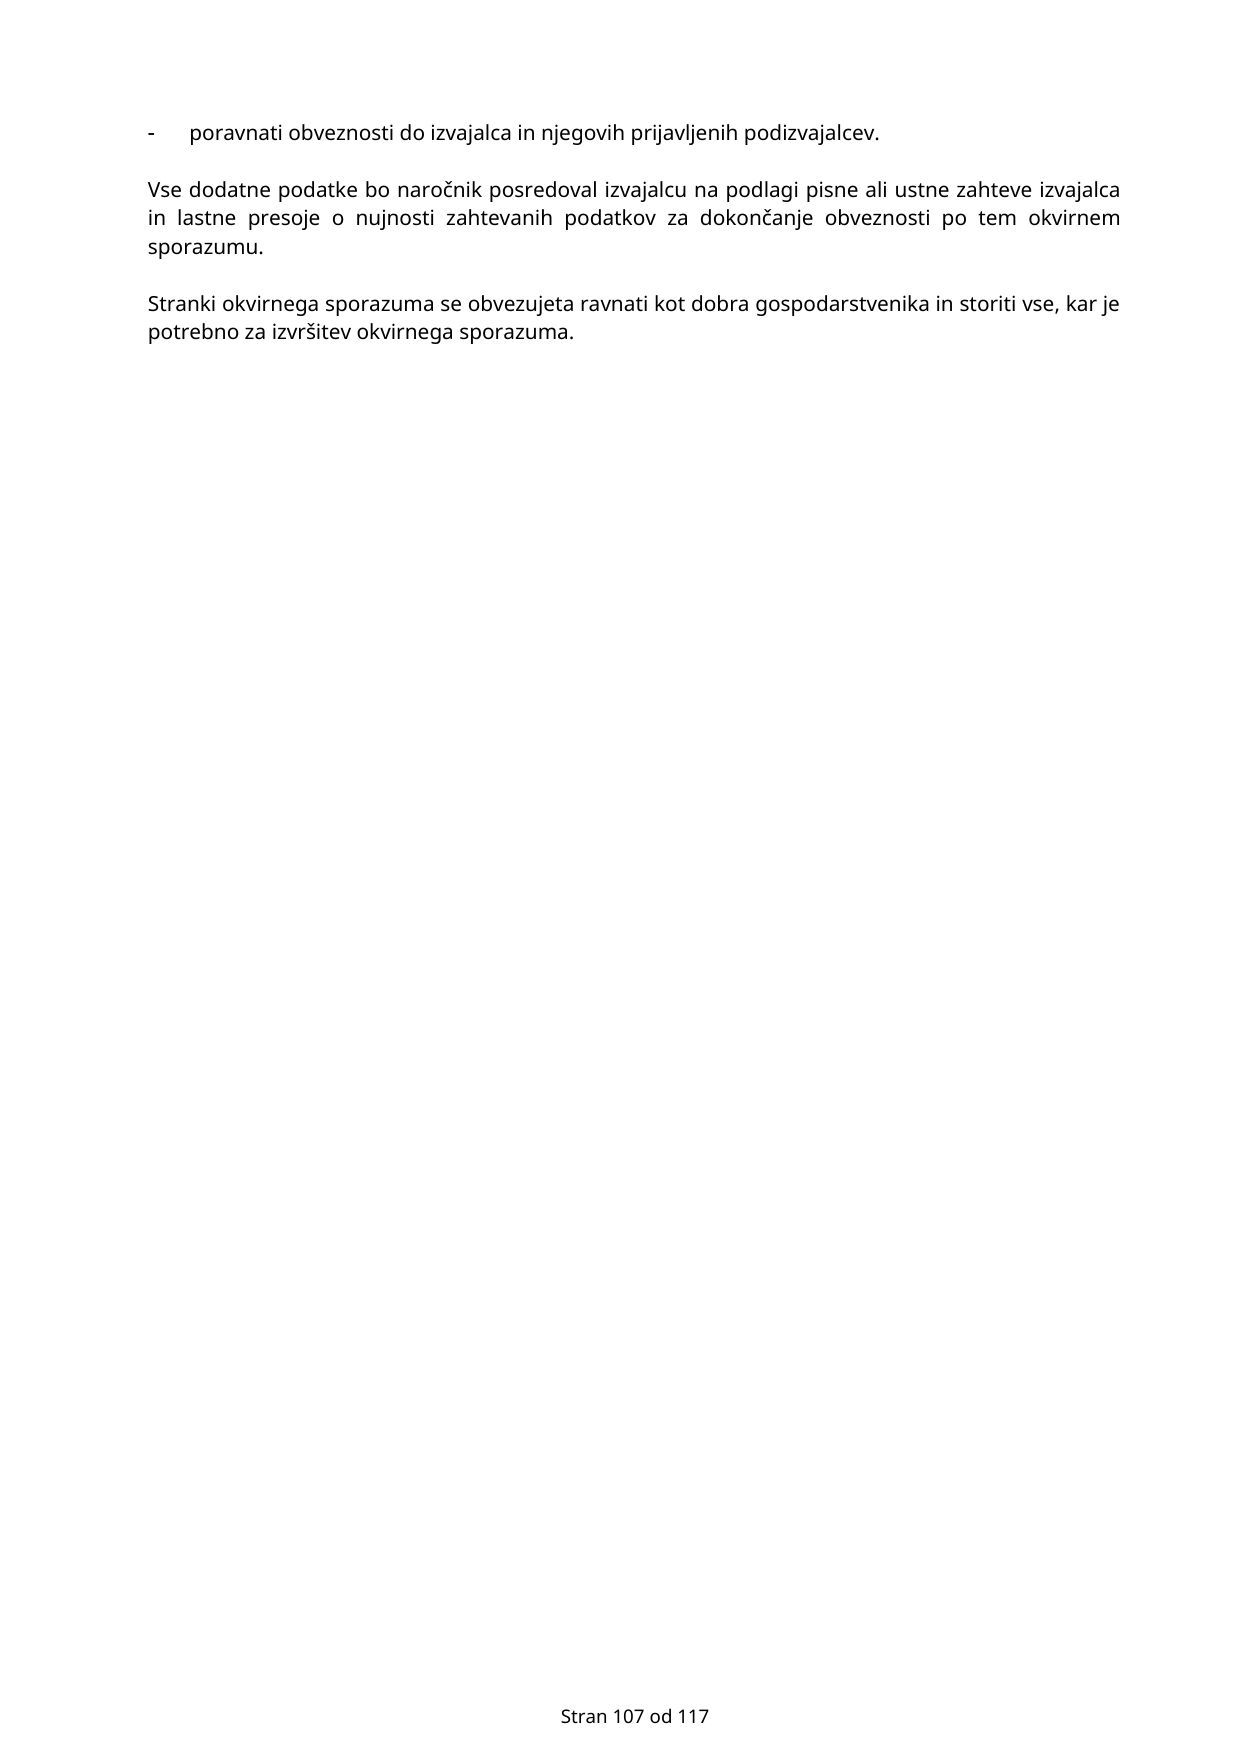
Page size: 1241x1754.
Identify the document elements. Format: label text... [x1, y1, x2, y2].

text Vse dodatne podatke bo naročnik posredoval izvajalcu na podlagi pisne ali ustne zahteve izvajalca in lastne presoje o nujnosti zahtevanih podatkov za dokončanje obveznosti po tem okvirnem sporazumu. [148, 175, 1122, 260]
text Stranki okvirnega sporazuma se obvezujeta ravnati kot dobra gospodarstvenika in storiti vse, kar je potrebno za izvršitev okvirnega sporazuma. [148, 289, 1122, 346]
list poravnati obveznosti do izvajalca in njegovih prijavljenih podizvajalcev. [148, 118, 1122, 147]
